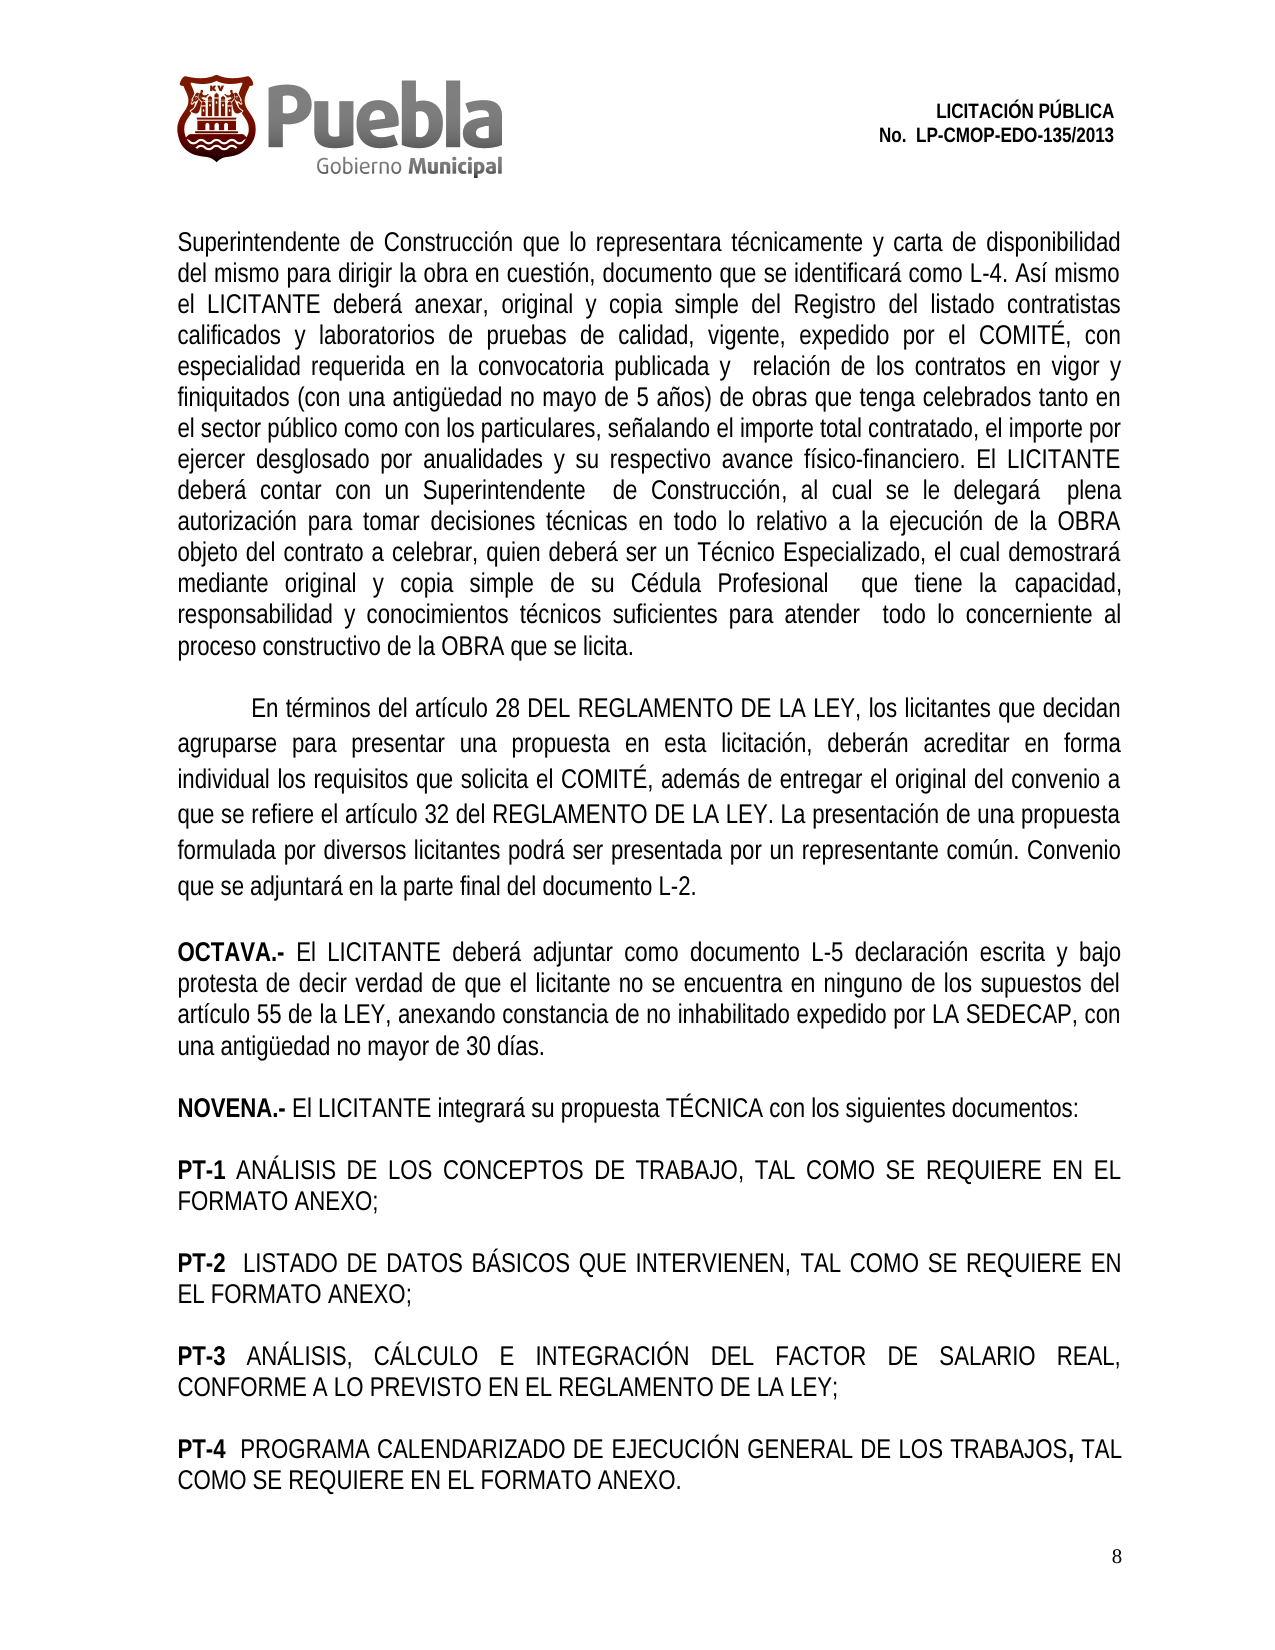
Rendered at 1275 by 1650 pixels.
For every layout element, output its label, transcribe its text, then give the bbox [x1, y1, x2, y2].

picture [177, 75, 502, 178]
text PT-2 LISTADO DE DATOS BÁSICOS QUE INTERVIENEN, TAL COMO SE REQUIERE EN EL FORMATO ANEXO; [177, 1247, 1122, 1309]
text OCTAVA.- El LICITANTE deberá adjuntar como documento L-5 declaración escrita y bajo protesta de decir verdad de que el licitante no se encuentra en ninguno de los supuestos del artículo 55 de la LEY, anexando constancia de no inhabilitado expedido por LA SEDECAP, con una antigüedad no mayor de 30 días. [177, 937, 1122, 1061]
text En términos del artículo 28 DEL REGLAMENTO DE LA LEY, los licitantes que decidan agruparse para presentar una propuesta en esta licitación, deberán acreditar en forma individual los requisitos que solicita el COMITÉ, además de entregar el original del convenio a que se refiere el artículo 32 del REGLAMENTO DE LA LEY. La presentación de una propuesta formulada por diversos licitantes podrá ser presentada por un representante común. Convenio que se adjuntará en la parte final del documento L-2. [177, 692, 1122, 901]
text PT-1 ANÁLISIS DE LOS CONCEPTOS DE TRABAJO, TAL COMO SE REQUIERE EN EL FORMATO ANEXO; [177, 1154, 1122, 1216]
text NOVENA.- El LICITANTE integrará su propuesta TÉCNICA con los siguientes documentos: [177, 1092, 1122, 1123]
text PT-4 PROGRAMA CALENDARIZADO DE EJECUCIÓN GENERAL DE LOS TRABAJOS, TAL COMO SE REQUIERE EN EL FORMATO ANEXO. [177, 1433, 1122, 1495]
text PT-3 ANÁLISIS, CÁLCULO E INTEGRACIÓN DEL FACTOR DE SALARIO REAL, CONFORME A LO PREVISTO EN EL REGLAMENTO DE LA LEY; [177, 1340, 1122, 1402]
